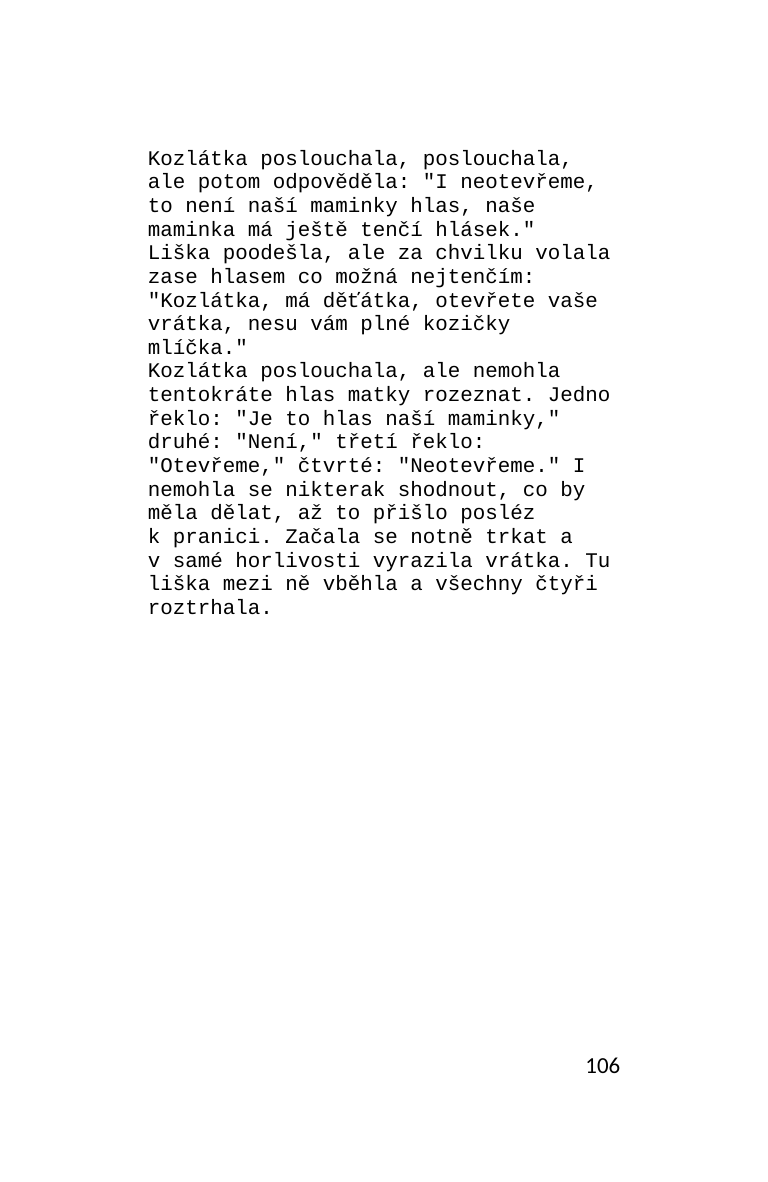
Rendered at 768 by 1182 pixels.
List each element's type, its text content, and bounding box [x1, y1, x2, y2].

text Kozlátka poslouchala, poslouchala, ale potom odpověděla: "I neotevřeme, to není naší maminky hlas, naše maminka má ještě tenčí hlásek." [148, 148, 620, 242]
text Liška poodešla, ale za chvilku volala zase hlasem co možná nejtenčím: "Kozlátka, má děťátka, otevřete vaše vrátka, nesu vám plné kozičky mlíčka." [148, 242, 620, 361]
text Kozlátka poslouchala, ale nemohla tentokráte hlas matky rozeznat. Jedno řeklo: "Je to hlas naší maminky," druhé: "Není," třetí řeklo: "Otevřeme," čtvrté: "Neotevřeme." I nemohla se nikterak shodnout, co by měla dělat, až to přišlo posléz k pranici. Začala se notně trkat a v samé horlivosti vyrazila vrátka. Tu liška mezi ně vběhla a všechny čtyři roztrhala. [148, 361, 620, 621]
